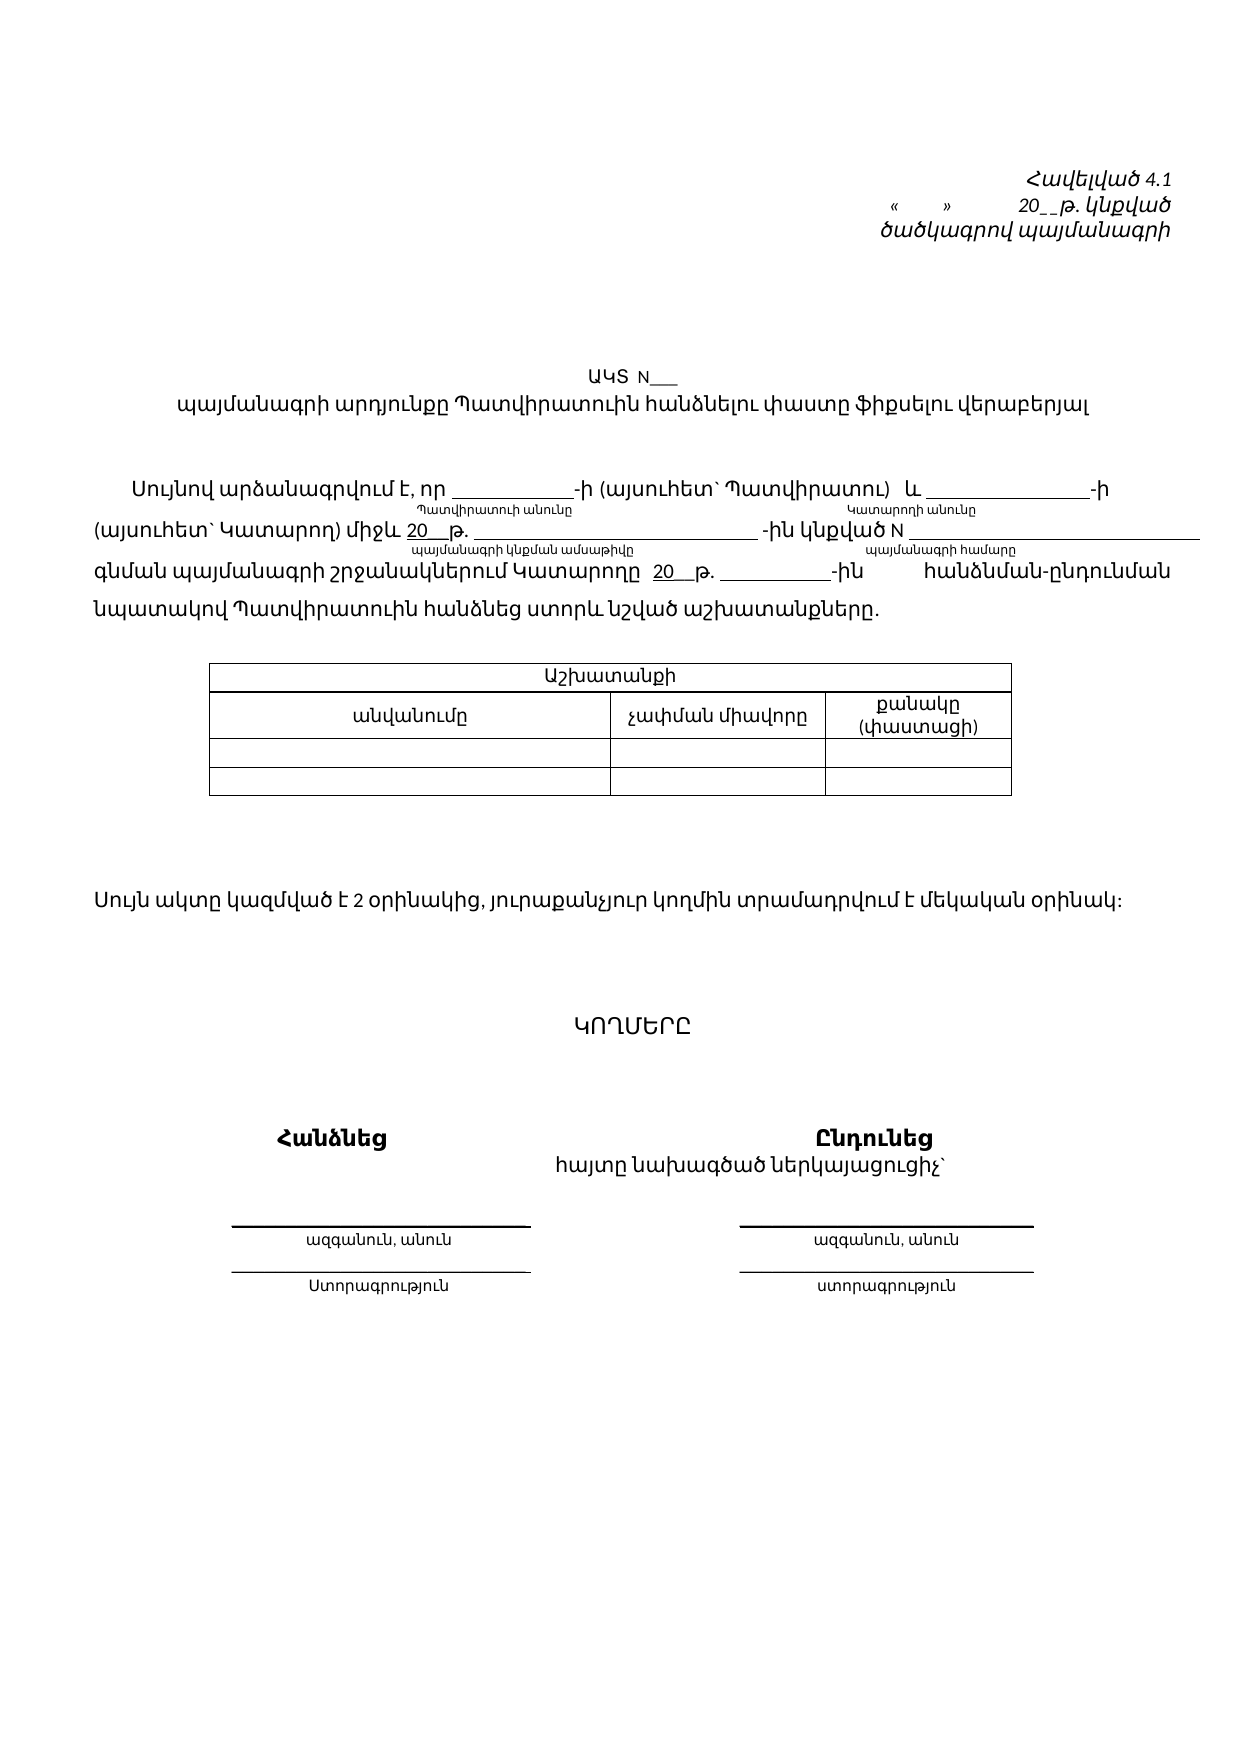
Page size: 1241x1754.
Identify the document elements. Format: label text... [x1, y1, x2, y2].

text ԱԿՏ N___ [94, 365, 1171, 388]
table_header Հանձնեց [83, 1125, 581, 1152]
table_cell [210, 768, 610, 795]
table_header ___________________________ ազգանուն, անուն [633, 1203, 1140, 1249]
table_cell ___________________________ Ստորագրություն [125, 1249, 632, 1295]
text « » 20__թ. կնքված [94, 192, 1171, 217]
text Հավելված 4.1 [94, 167, 1171, 192]
text պայմանագրի կնքման ամսաթիվը պայմանագրի համարը [94, 543, 1209, 558]
text Սույնով արձանագրվում է, որ -ի (այսուհետ` Պատվիրատու) և -ի [37, 476, 1171, 502]
table_cell չափման միավորը [611, 693, 825, 738]
text Սույն ակտը կազմված է 2 օրինակից, յուրաքանչյուր կողմին տրամադրվում է մեկական օրինակ: [94, 888, 1171, 913]
text ծածկագրով պայմանագրի [94, 217, 1171, 243]
text գնման պայմանագրի շրջանակներում Կատարողը 20__թ. -ին հանձնման-ընդունման նպատակով Պատվիրատուին հանձնեց ստորև նշված աշխատանքները. [94, 558, 1171, 621]
text Պատվիրատուի անունը Կատարողի անունը [94, 502, 1209, 517]
table_cell անվանումը [210, 693, 610, 738]
text (այսուհետ` Կատարող) միջև 20__թ. -ին կնքված N [94, 517, 1209, 543]
text ԿՈՂՄԵՐԸ [94, 1012, 1171, 1040]
table_cell [826, 739, 1011, 767]
table_header Ընդունեց [581, 1125, 1125, 1152]
table_cell [611, 768, 825, 795]
text պայմանագրի արդյունքը Պատվիրատուին հանձնելու փաստը ֆիքսելու վերաբերյալ [94, 391, 1171, 417]
table_cell քանակը (փաստացի) [826, 693, 1011, 738]
text հայտը նախագծած ներկայացուցիչ` [94, 1152, 1171, 1178]
table_cell [210, 739, 610, 767]
table_header ___________________________ ազգանուն, անուն [125, 1203, 632, 1249]
table_cell ___________________________ ստորագրություն [633, 1249, 1140, 1295]
table_cell [611, 739, 825, 767]
table_cell [826, 768, 1011, 795]
table_header Աշխատանքի [210, 664, 1011, 691]
